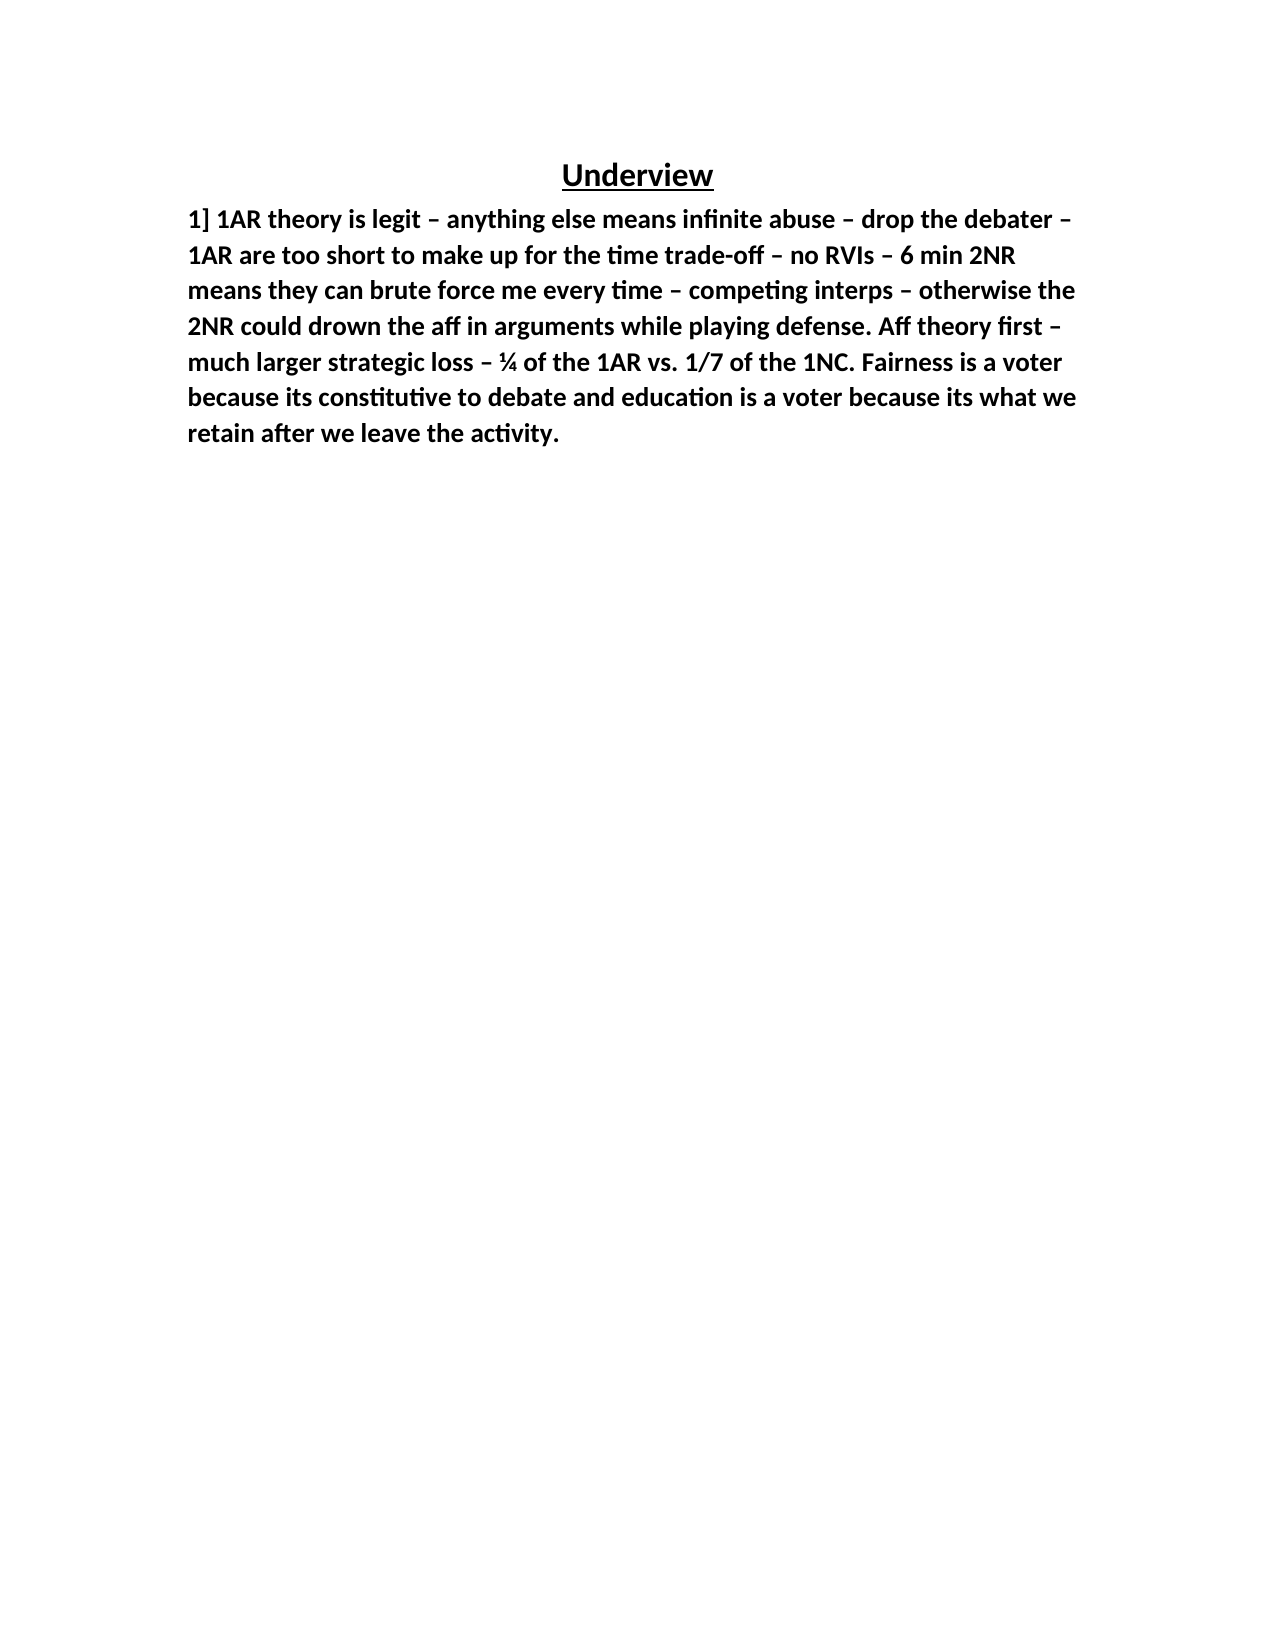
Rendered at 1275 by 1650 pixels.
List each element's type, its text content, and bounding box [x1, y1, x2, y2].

subtitle Underview [187, 154, 1087, 195]
subtitle 1] 1AR theory is legit – anything else means infinite abuse – drop the debater – 1AR are too short to make up for the time trade-off – no RVIs – 6 min 2NR means they can brute force me every time – competing interps – otherwise the 2NR could drown the aff in arguments while playing defense. Aff theory first – much larger strategic loss – ¼ of the 1AR vs. 1/7 of the 1NC. Fairness is a voter because its constitutive to debate and education is a voter because its what we retain after we leave the activity. [187, 202, 1087, 449]
